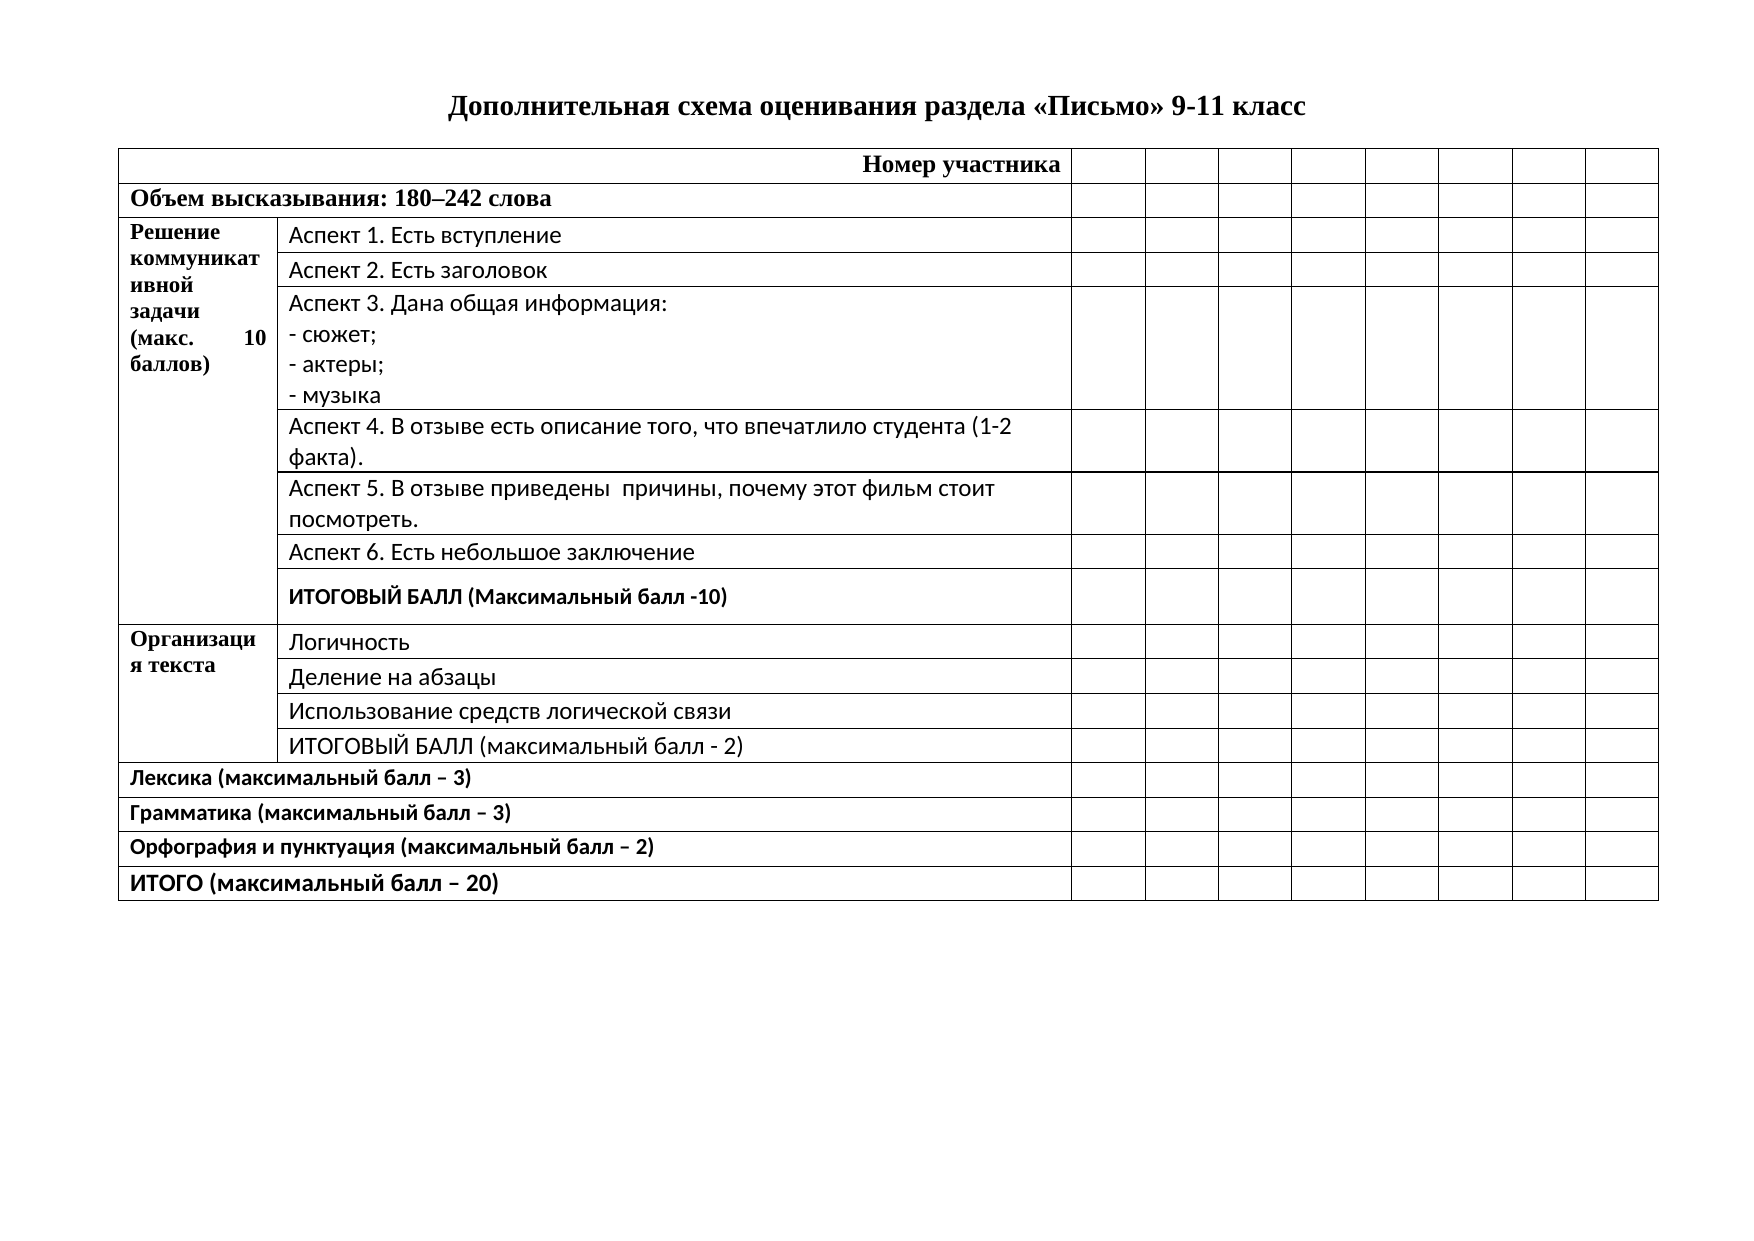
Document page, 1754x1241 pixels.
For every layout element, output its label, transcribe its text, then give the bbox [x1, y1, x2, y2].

text Дополнительная схема оценивания раздела «Письмо» 9-11 класс [118, 88, 1636, 122]
table_cell [1072, 218, 1145, 252]
table_cell [1146, 287, 1218, 409]
table_cell [1292, 867, 1365, 900]
table_cell [1513, 798, 1585, 831]
table_cell [1292, 625, 1365, 658]
table_cell [1292, 410, 1365, 471]
table_cell [1146, 659, 1218, 693]
table_cell [1146, 218, 1218, 252]
table_cell [1513, 729, 1585, 762]
table_cell [1586, 410, 1658, 471]
table_cell [1586, 763, 1658, 797]
table_cell [1586, 218, 1658, 252]
table_cell [1439, 218, 1512, 252]
table_cell [1366, 625, 1438, 658]
table_header [1072, 149, 1145, 182]
table_cell [1292, 694, 1365, 727]
table_cell [1219, 253, 1291, 286]
table_cell [1366, 410, 1438, 471]
table_cell Аспект 4. В отзыве есть описание того, что впечатлило студента (1-2 факта). [278, 410, 1071, 471]
table_cell [1219, 659, 1291, 693]
table_cell [1292, 253, 1365, 286]
table_cell [1219, 798, 1291, 831]
table_cell [1586, 867, 1658, 900]
table_cell ИТОГО (максимальный балл – 20) [119, 867, 1071, 900]
table_cell [1292, 218, 1365, 252]
table_cell [1146, 729, 1218, 762]
table_cell [1513, 218, 1585, 252]
table_cell [1439, 569, 1512, 624]
table_cell [1072, 867, 1145, 900]
table_header [1513, 149, 1585, 182]
table_cell Аспект 1. Есть вступление [278, 218, 1071, 252]
table_cell [1219, 410, 1291, 471]
table_cell [1513, 763, 1585, 797]
table_cell [1366, 535, 1438, 568]
table_cell [1366, 569, 1438, 624]
table_cell [1146, 763, 1218, 797]
table_cell [1439, 625, 1512, 658]
table_header Номер участника [119, 149, 1071, 182]
table_cell [1072, 625, 1145, 658]
table_cell Аспект 3. Дана общая информация: - сюжет; - актеры; - музыка [278, 287, 1071, 409]
table_cell [1586, 694, 1658, 727]
table_cell [1292, 832, 1365, 866]
table_cell [1292, 535, 1365, 568]
table_cell [1366, 659, 1438, 693]
table_cell [1072, 569, 1145, 624]
table_cell [1219, 287, 1291, 409]
table_cell ИТОГОВЫЙ БАЛЛ (максимальный балл - 2) [278, 729, 1071, 762]
table_cell [1513, 694, 1585, 727]
table_cell [1072, 253, 1145, 286]
table_cell [1219, 832, 1291, 866]
table_cell [1513, 832, 1585, 866]
table_cell [1219, 218, 1291, 252]
table_header [1146, 149, 1218, 182]
table_cell [1146, 625, 1218, 658]
table_cell [1513, 535, 1585, 568]
table_cell [1366, 729, 1438, 762]
table_cell [1366, 763, 1438, 797]
table_cell [1292, 569, 1365, 624]
table_cell [1292, 184, 1365, 217]
table_cell [1586, 253, 1658, 286]
table_cell [1219, 867, 1291, 900]
table_cell [1219, 763, 1291, 797]
table_cell [1072, 473, 1145, 533]
table_cell [1219, 535, 1291, 568]
table_cell [1586, 832, 1658, 866]
table_cell [1292, 659, 1365, 693]
table_cell Логичность [278, 625, 1071, 658]
table_cell [1439, 694, 1512, 727]
table_cell [1439, 729, 1512, 762]
table_cell Организация текста [119, 625, 277, 762]
table_cell [1292, 473, 1365, 533]
table_cell [1439, 410, 1512, 471]
table_cell [1146, 569, 1218, 624]
table_cell [1072, 287, 1145, 409]
table_cell Лексика (максимальный балл – 3) [119, 763, 1071, 797]
table_cell ИТОГОВЫЙ БАЛЛ (Максимальный балл -10) [278, 569, 1071, 624]
table_cell [1146, 798, 1218, 831]
table_cell [1439, 473, 1512, 533]
table_cell [1146, 253, 1218, 286]
table_cell [1146, 694, 1218, 727]
table_cell [1146, 184, 1218, 217]
table_cell Использование средств логической связи [278, 694, 1071, 727]
table_header [1439, 149, 1512, 182]
table_cell [1219, 184, 1291, 217]
table_cell [1219, 473, 1291, 533]
table_cell Орфография и пунктуация (максимальный балл – 2) [119, 832, 1071, 866]
table_cell [1072, 729, 1145, 762]
table_cell [1586, 287, 1658, 409]
table_cell [1366, 218, 1438, 252]
table_cell [1072, 694, 1145, 727]
table_cell [1586, 659, 1658, 693]
table_cell [1439, 867, 1512, 900]
table_cell [1219, 694, 1291, 727]
table_cell Аспект 6. Есть небольшое заключение [278, 535, 1071, 568]
table_header [1219, 149, 1291, 182]
table_cell [1366, 832, 1438, 866]
table_cell Аспект 2. Есть заголовок [278, 253, 1071, 286]
table_cell [1439, 659, 1512, 693]
table_cell [1366, 867, 1438, 900]
table_header [1366, 149, 1438, 182]
table_cell [1586, 798, 1658, 831]
table_cell [1072, 798, 1145, 831]
table_cell [1366, 694, 1438, 727]
table_cell [1439, 184, 1512, 217]
table_cell [1513, 253, 1585, 286]
table_cell [1292, 798, 1365, 831]
table_cell [1513, 867, 1585, 900]
table_cell Грамматика (максимальный балл – 3) [119, 798, 1071, 831]
table_cell [1292, 729, 1365, 762]
table_cell [1513, 184, 1585, 217]
table_cell [1439, 253, 1512, 286]
table_cell [1513, 473, 1585, 533]
table_cell [1366, 184, 1438, 217]
table_cell [1292, 763, 1365, 797]
table_cell [1292, 287, 1365, 409]
table_cell [1366, 798, 1438, 831]
table_cell [1586, 569, 1658, 624]
table_cell [1219, 625, 1291, 658]
table_cell Решение коммуникативной задачи (макс. 10 баллов) [119, 218, 277, 624]
table_cell [1586, 473, 1658, 533]
table_cell [1513, 410, 1585, 471]
table_cell [1072, 535, 1145, 568]
table_cell [1586, 535, 1658, 568]
table_cell [1586, 184, 1658, 217]
table_cell [1072, 832, 1145, 866]
table_cell [1439, 798, 1512, 831]
table_cell [1146, 867, 1218, 900]
table_cell [1439, 832, 1512, 866]
table_cell [1146, 832, 1218, 866]
table_cell [1439, 287, 1512, 409]
table_cell [1072, 184, 1145, 217]
table_cell [1146, 473, 1218, 533]
table_cell [1439, 535, 1512, 568]
table_header [1292, 149, 1365, 182]
table_cell [1513, 569, 1585, 624]
table_cell [1439, 763, 1512, 797]
table_cell [1219, 569, 1291, 624]
table_cell [1146, 535, 1218, 568]
table_cell [1513, 287, 1585, 409]
table_cell Аспект 5. В отзыве приведены причины, почему этот фильм стоит посмотреть. [278, 473, 1071, 533]
table_cell [1366, 287, 1438, 409]
table_cell Объем высказывания: 180–242 слова [119, 184, 1071, 217]
table_cell [1366, 473, 1438, 533]
table_header [1586, 149, 1658, 182]
table_cell [1513, 659, 1585, 693]
table_cell [1586, 625, 1658, 658]
table_cell [1219, 729, 1291, 762]
table_cell [1146, 410, 1218, 471]
table_cell [1072, 763, 1145, 797]
table_cell Деление на абзацы [278, 659, 1071, 693]
table_cell [1072, 659, 1145, 693]
table_cell [1513, 625, 1585, 658]
table_cell [1366, 253, 1438, 286]
table_cell [1586, 729, 1658, 762]
table_cell [1072, 410, 1145, 471]
